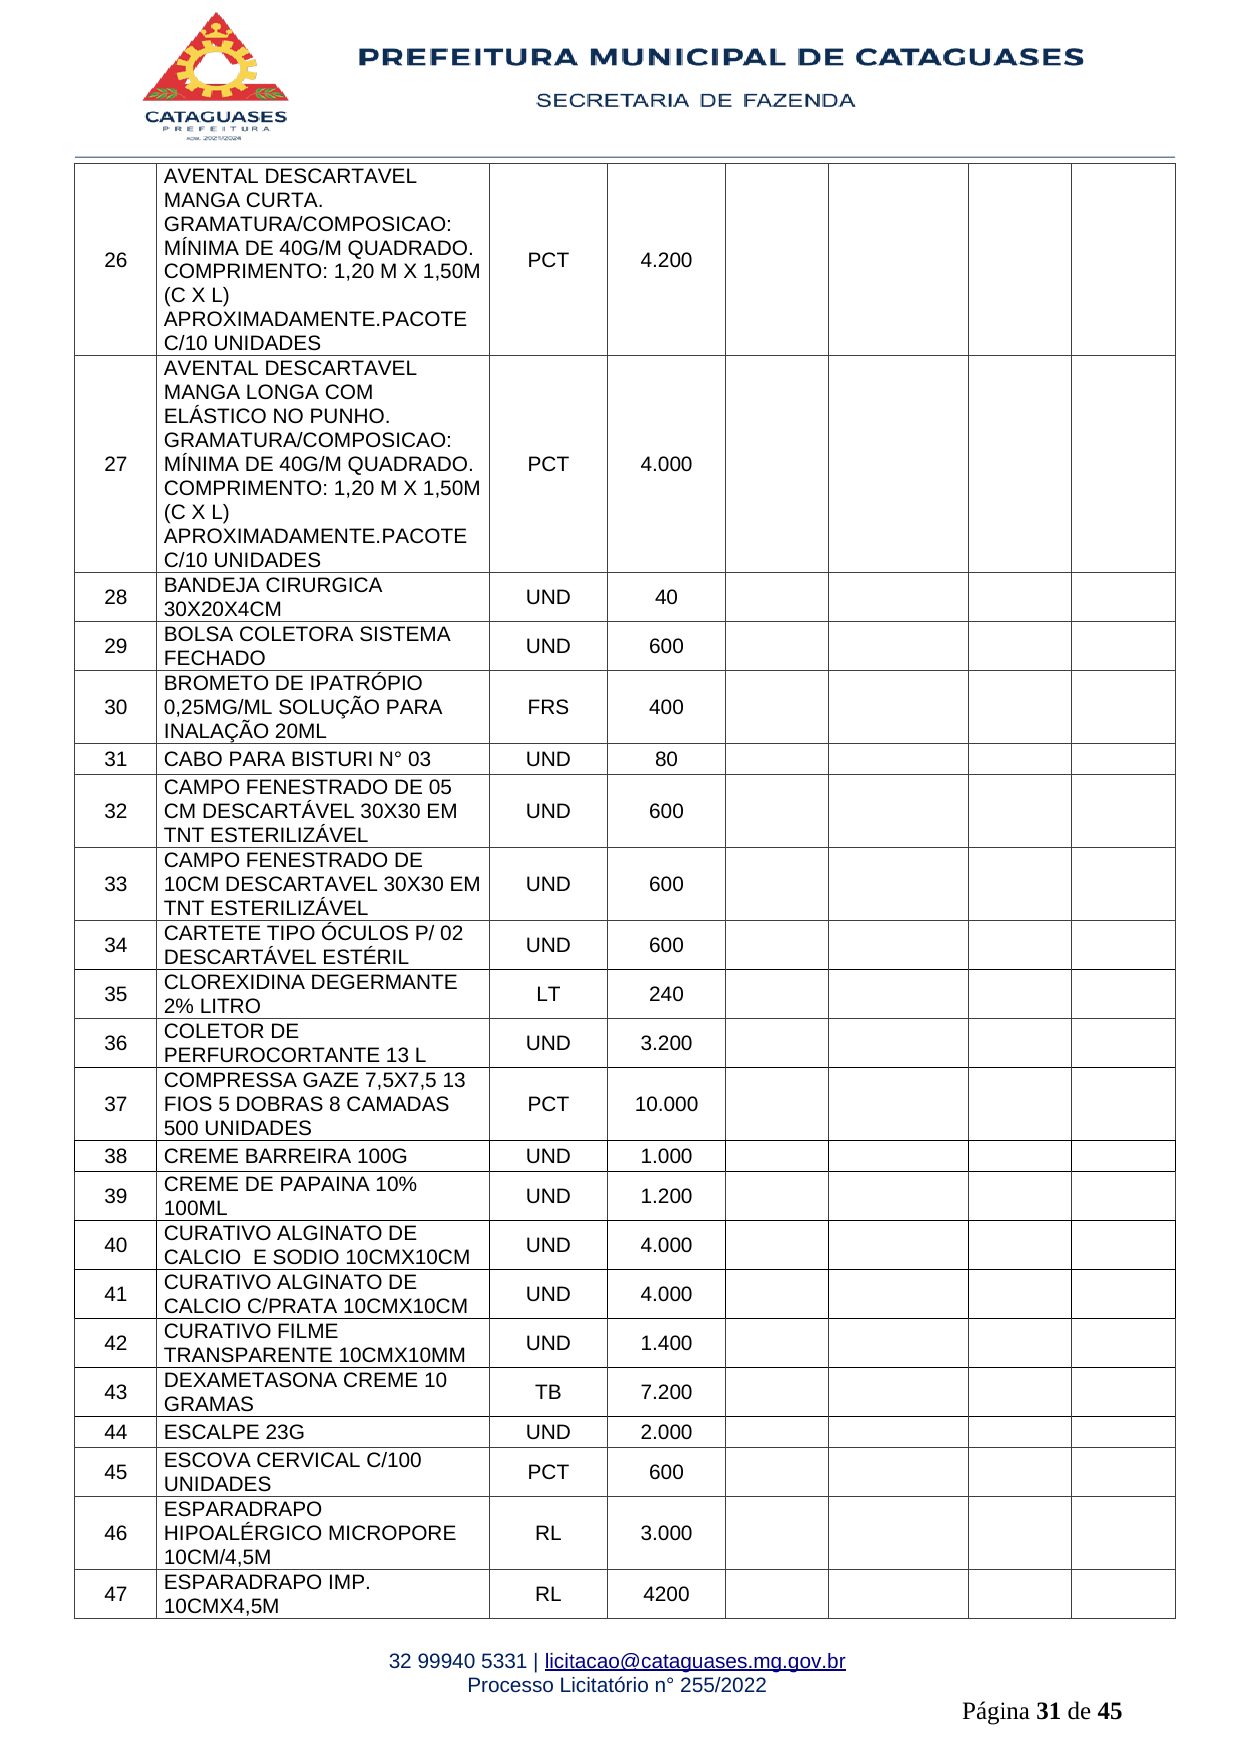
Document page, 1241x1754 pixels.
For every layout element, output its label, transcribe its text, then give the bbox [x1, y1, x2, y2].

table_cell [829, 775, 968, 847]
table_cell CARTETE TIPO ÓCULOS P/ 02 DESCARTÁVEL ESTÉRIL [157, 921, 489, 969]
table_cell [829, 1448, 968, 1496]
table_cell 35 [75, 970, 156, 1018]
table_cell 38 [75, 1141, 156, 1171]
table_cell [969, 1319, 1071, 1367]
table_cell 600 [608, 775, 725, 847]
table_cell BROMETO DE IPATRÓPIO 0,25MG/ML SOLUÇÃO PARA INALAÇÃO 20ML [327, 671, 489, 743]
table_cell [726, 970, 828, 1018]
table_cell [1072, 744, 1175, 774]
table_cell 4.200 [608, 164, 725, 355]
table_cell 33 [75, 848, 156, 920]
table_cell [1072, 1570, 1175, 1618]
table_cell [1072, 775, 1175, 847]
table_cell [969, 1497, 1071, 1569]
table_cell [829, 1141, 968, 1171]
table_cell [726, 1570, 828, 1618]
table_cell UND [490, 622, 607, 670]
table_cell RL [490, 1497, 607, 1569]
table_cell 3.200 [608, 1019, 725, 1067]
table_cell [1072, 1019, 1175, 1067]
table_cell 3.000 [608, 1497, 725, 1569]
table_cell CURATIVO ALGINATO DE CALCIO E SODIO 10CMX10CM [157, 1221, 489, 1269]
table_cell [1072, 848, 1175, 920]
table_cell [829, 1019, 968, 1067]
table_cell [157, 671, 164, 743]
table_cell UND [490, 848, 607, 920]
table_cell [726, 164, 828, 355]
table_cell [1072, 1448, 1175, 1496]
table_cell CURATIVO ALGINATO DE CALCIO C/PRATA 10CMX10CM [157, 1270, 489, 1318]
table_cell BANDEJA CIRURGICA 30X20X4CM [157, 573, 489, 621]
table_cell [726, 622, 828, 670]
table_cell CLOREXIDINA DEGERMANTE 2% LITRO [157, 970, 489, 1018]
table_cell [726, 848, 828, 920]
table_cell 28 [75, 573, 156, 621]
table_cell [1072, 573, 1175, 621]
table_cell LT [490, 970, 607, 1018]
table_cell 26 [75, 164, 156, 355]
table_cell AVENTAL DESCARTAVEL MANGA LONGA COM ELÁSTICO NO PUNHO. GRAMATURA/COMPOSICAO: MÍNIMA DE 40G/M QUADRADO. COMPRIMENTO: 1,20 M X 1,50M (C X L) APROXIMADAMENTE.PACOTE C/10 UNIDADES [157, 356, 489, 572]
table_cell [829, 1497, 968, 1569]
table_cell [726, 356, 828, 572]
table_cell [969, 356, 1071, 572]
table_cell [726, 775, 828, 847]
table_cell [829, 848, 968, 920]
table_cell CREME DE PAPAINA 10% 100ML [157, 1172, 489, 1220]
table_cell [969, 1570, 1071, 1618]
table_cell [726, 744, 828, 774]
table_cell PCT [490, 1068, 607, 1139]
table_cell [969, 921, 1071, 969]
table_cell UND [490, 1019, 607, 1067]
table_cell 42 [75, 1319, 156, 1367]
table_cell UND [490, 1417, 607, 1447]
table_cell [1072, 1319, 1175, 1367]
table_cell CABO PARA BISTURI N° 03 [157, 744, 489, 774]
table_cell UND [490, 1172, 607, 1220]
table_cell 2.000 [608, 1417, 725, 1447]
table_cell [1072, 1141, 1175, 1171]
table_cell 36 [75, 1019, 156, 1067]
table_cell 600 [608, 1448, 725, 1496]
table_cell [726, 1417, 828, 1447]
table_cell [829, 356, 968, 572]
table_cell ESPARADRAPO IMP. 10CMX4,5M [157, 1570, 489, 1618]
table_cell 45 [75, 1448, 156, 1496]
table_cell [726, 1448, 828, 1496]
table_cell TB [490, 1368, 607, 1416]
table_cell [969, 1448, 1071, 1496]
table_cell [726, 1172, 828, 1220]
table_cell [726, 1319, 828, 1367]
table_cell 10.000 [608, 1068, 725, 1139]
table_cell PCT [490, 164, 607, 355]
table_cell 31 [75, 744, 156, 774]
table_cell 1.200 [608, 1172, 725, 1220]
table_cell UND [490, 775, 607, 847]
table_cell 240 [608, 970, 725, 1018]
table_cell [1072, 1068, 1175, 1139]
table_cell CAMPO FENESTRADO DE 10CM DESCARTAVEL 30X30 EM TNT ESTERILIZÁVEL [157, 848, 489, 920]
table_cell [1072, 1270, 1175, 1318]
table_cell [969, 848, 1071, 920]
table_cell [829, 671, 968, 743]
table_cell [969, 1368, 1071, 1416]
table_cell [969, 573, 1071, 621]
table_cell 29 [75, 622, 156, 670]
table_cell PCT [490, 1448, 607, 1496]
table_cell 32 [75, 775, 156, 847]
table_cell 43 [75, 1368, 156, 1416]
table_cell 40 [608, 573, 725, 621]
table_cell [829, 921, 968, 969]
table_cell [829, 1068, 968, 1139]
table_cell 37 [75, 1068, 156, 1139]
table_cell ESPARADRAPO HIPOALÉRGICO MICROPORE 10CM/4,5M [157, 1497, 489, 1569]
table_cell 44 [75, 1417, 156, 1447]
table_cell [1072, 1417, 1175, 1447]
table_cell [829, 573, 968, 621]
table_cell [969, 622, 1071, 670]
table_cell [1072, 970, 1175, 1018]
table_cell [1072, 1221, 1175, 1269]
table_cell 41 [75, 1270, 156, 1318]
table_cell 600 [608, 848, 725, 920]
table_cell PCT [490, 356, 607, 572]
table_cell [1072, 164, 1175, 355]
table_cell UND [490, 573, 607, 621]
table_cell 40 [75, 1221, 156, 1269]
table_cell [969, 1221, 1071, 1269]
table_cell CREME BARREIRA 100G [157, 1141, 489, 1171]
picture [75, 0, 1175, 163]
table_cell 30 [75, 671, 156, 743]
table_cell 4200 [608, 1570, 725, 1618]
table_cell COMPRESSA GAZE 7,5X7,5 13 FIOS 5 DOBRAS 8 CAMADAS 500 UNIDADES [157, 1068, 489, 1139]
table_cell [969, 671, 1071, 743]
table_cell [1072, 921, 1175, 969]
table_cell [969, 775, 1071, 847]
table_cell [829, 1172, 968, 1220]
table_cell RL [490, 1570, 607, 1618]
table_cell UND [490, 744, 607, 774]
table_cell [726, 1497, 828, 1569]
table_cell [726, 1270, 828, 1318]
table_cell 4.000 [608, 356, 725, 572]
table_cell 1.400 [608, 1319, 725, 1367]
table_cell UND [490, 1141, 607, 1171]
table_cell CURATIVO FILME TRANSPARENTE 10CMX10MM [157, 1319, 489, 1367]
table_cell UND [490, 1270, 607, 1318]
table_cell [829, 1368, 968, 1416]
table_cell [829, 1570, 968, 1618]
table_cell COLETOR DE PERFUROCORTANTE 13 L [157, 1019, 489, 1067]
table_cell BOLSA COLETORA SISTEMA FECHADO [157, 622, 489, 670]
table_cell [829, 1319, 968, 1367]
table_cell [726, 1019, 828, 1067]
table_cell [1072, 622, 1175, 670]
table_cell 27 [75, 356, 156, 572]
table_cell [829, 622, 968, 670]
table_cell 47 [75, 1570, 156, 1618]
table_cell [829, 1270, 968, 1318]
table_cell [1072, 1368, 1175, 1416]
table_cell 4.000 [608, 1221, 725, 1269]
table_cell [829, 164, 968, 355]
table_cell [969, 1417, 1071, 1447]
table_cell [969, 1172, 1071, 1220]
table_cell [1072, 1172, 1175, 1220]
table_cell [726, 573, 828, 621]
table_cell [969, 164, 1071, 355]
table_cell FRS [490, 671, 607, 743]
table_cell [726, 1068, 828, 1139]
table_cell [1072, 1497, 1175, 1569]
table_cell [726, 1368, 828, 1416]
table_cell [1072, 356, 1175, 572]
table_cell [969, 744, 1071, 774]
table_cell [726, 1141, 828, 1171]
table_cell AVENTAL DESCARTAVEL MANGA CURTA. GRAMATURA/COMPOSICAO: MÍNIMA DE 40G/M QUADRADO. COMPRIMENTO: 1,20 M X 1,50M (C X L) APROXIMADAMENTE.PACOTE C/10 UNIDADES [157, 164, 489, 355]
table_cell [829, 1221, 968, 1269]
table_cell 600 [608, 921, 725, 969]
table_cell 600 [608, 622, 725, 670]
table_cell [829, 1417, 968, 1447]
table_cell CAMPO FENESTRADO DE 05 CM DESCARTÁVEL 30X30 EM TNT ESTERILIZÁVEL [157, 775, 489, 847]
table_cell [1072, 671, 1175, 743]
table_cell 7.200 [608, 1368, 725, 1416]
table_cell [969, 1068, 1071, 1139]
table_cell [829, 744, 968, 774]
table_cell 39 [75, 1172, 156, 1220]
table_cell [726, 1221, 828, 1269]
table_cell UND [490, 1221, 607, 1269]
table_cell 80 [608, 744, 725, 774]
table_cell 34 [75, 921, 156, 969]
table_cell [969, 1019, 1071, 1067]
table_cell 400 [608, 671, 725, 743]
table_cell UND [490, 921, 607, 969]
table_cell [726, 921, 828, 969]
table_cell [969, 1270, 1071, 1318]
table_cell [726, 671, 828, 743]
table_cell 1.000 [608, 1141, 725, 1171]
table_cell [969, 970, 1071, 1018]
table_cell 4.000 [608, 1270, 725, 1318]
table_cell UND [490, 1319, 607, 1367]
table_cell 46 [75, 1497, 156, 1569]
table_cell ESCALPE 23G [157, 1417, 489, 1447]
table_cell DEXAMETASONA CREME 10 GRAMAS [157, 1368, 489, 1416]
table_cell [969, 1141, 1071, 1171]
table_cell [829, 970, 968, 1018]
table_cell ESCOVA CERVICAL C/100 UNIDADES [157, 1448, 489, 1496]
